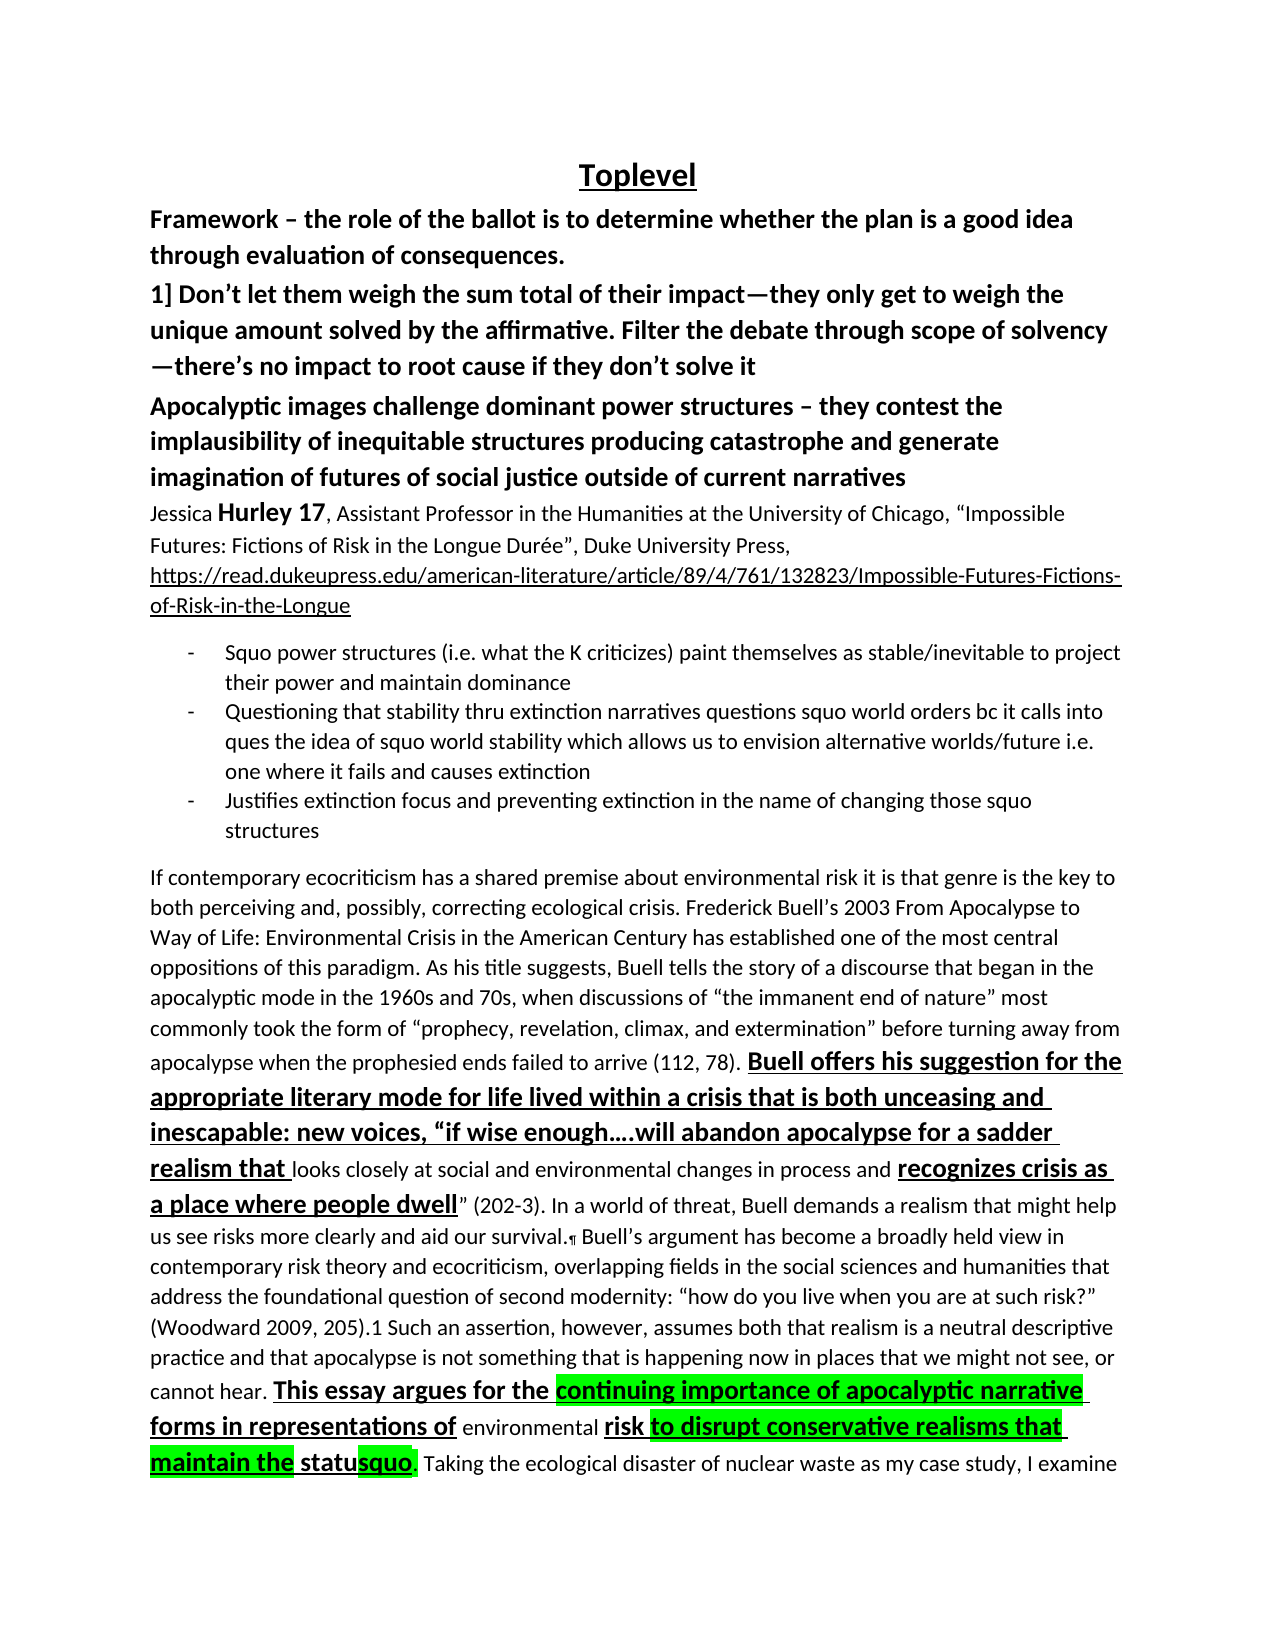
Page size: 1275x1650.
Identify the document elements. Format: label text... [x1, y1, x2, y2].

list Squo power structures (i.e. what the K criticizes) paint themselves as stable/inevitable to project their power and maintain dominance [187, 638, 1125, 696]
text Jessica Hurley 17, Assistant Professor in the Humanities at the University of Chicago, “Impossible Futures: Fictions of Risk in the Longue Durée”, Duke University Press, https://read.dukeupress.edu/american-literature/article/89/4/761/132823/Impossible-Futures-Fictions-of-Risk-in-the-Longue [150, 496, 1125, 619]
subtitle 1] Don’t let them weigh the sum total of their impact—they only get to weigh the unique amount solved by the affirmative. Filter the debate through scope of solvency—there’s no impact to root cause if they don’t solve it [150, 278, 1125, 382]
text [150, 863, 1125, 1478]
subtitle Toplevel [150, 154, 1125, 195]
subtitle Apocalyptic images challenge dominant power structures – they contest the implausibility of inequitable structures producing catastrophe and generate imagination of futures of social justice outside of current narratives [150, 389, 1125, 493]
list Justifies extinction focus and preventing extinction in the name of changing those squo structures [187, 787, 1125, 844]
subtitle Framework – the role of the ballot is to determine whether the plan is a good idea through evaluation of consequences. [150, 202, 1125, 271]
list Questioning that stability thru extinction narratives questions squo world orders bc it calls into ques the idea of squo world stability which allows us to envision alternative worlds/future i.e. one where it fails and causes extinction [187, 697, 1125, 785]
